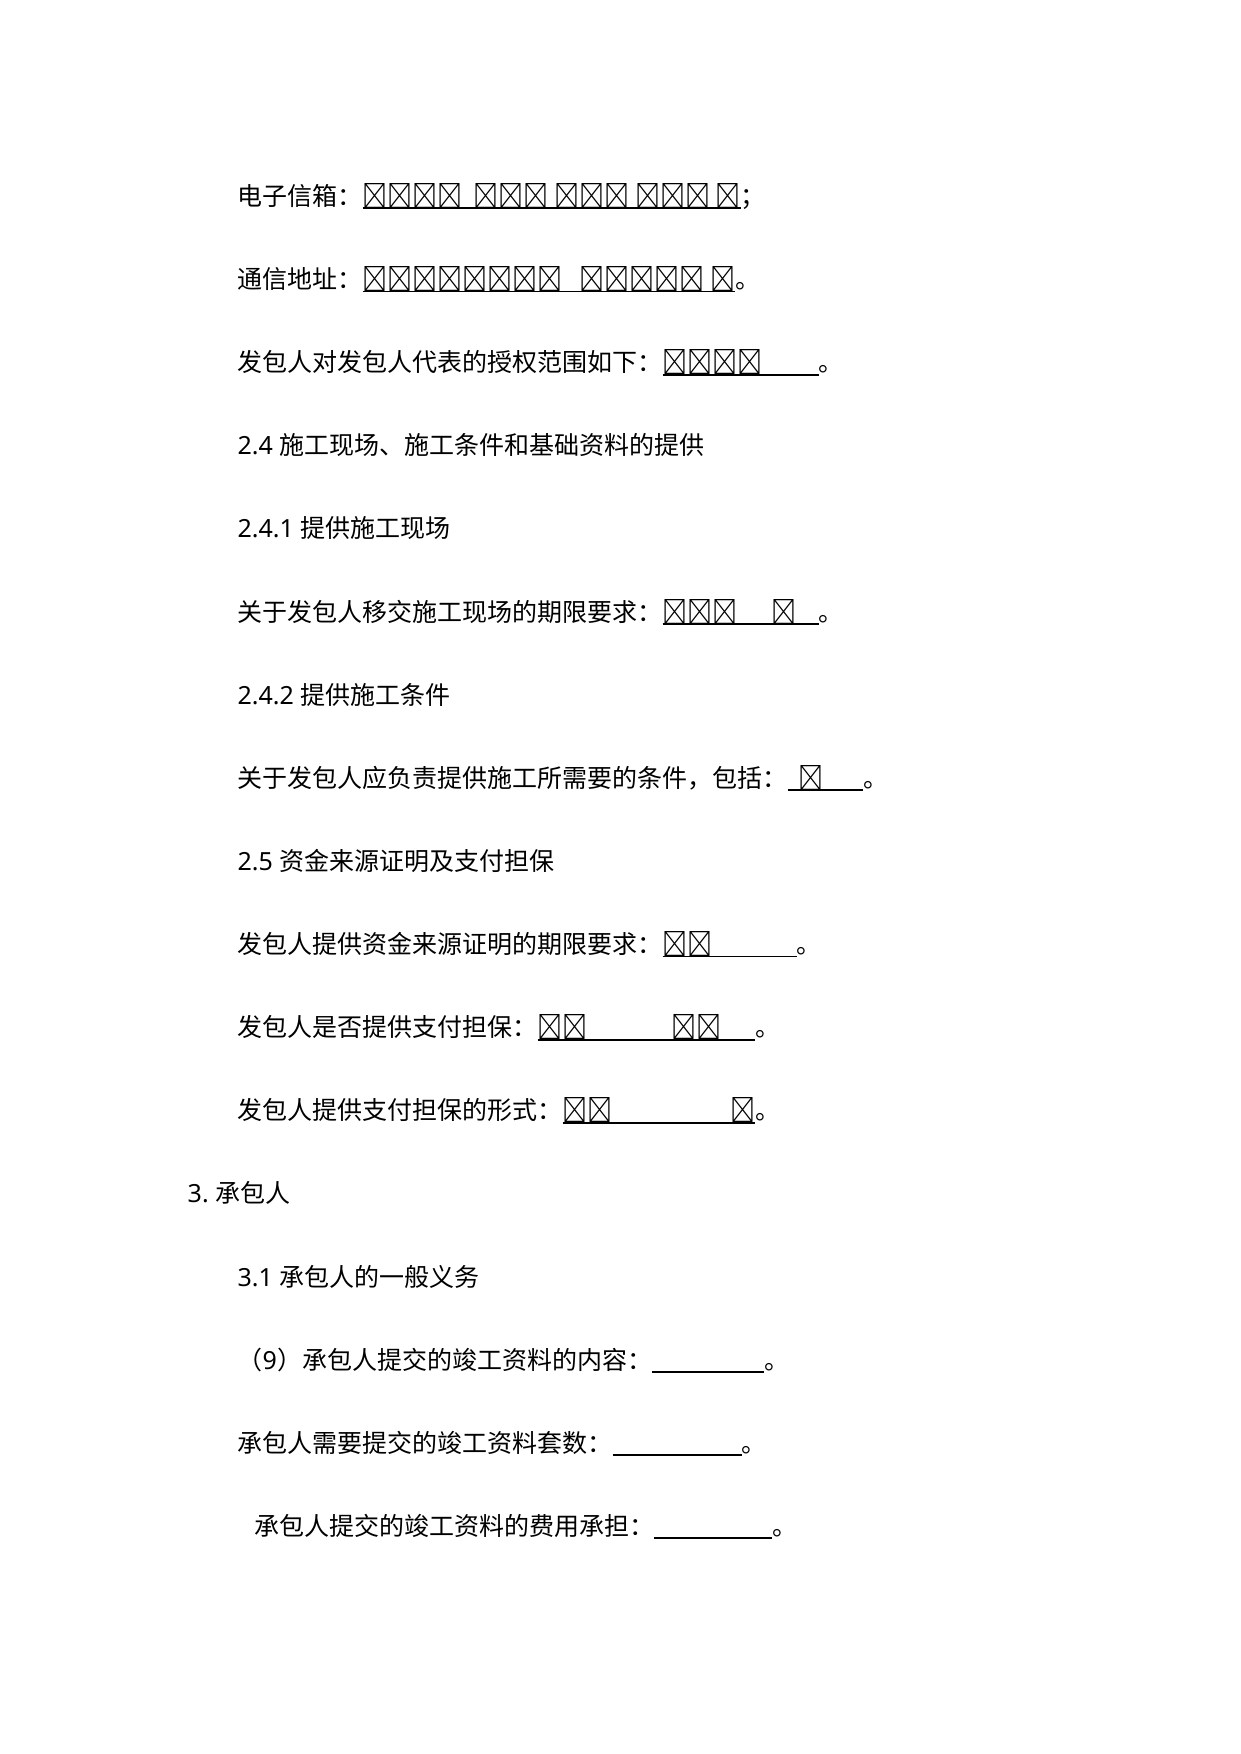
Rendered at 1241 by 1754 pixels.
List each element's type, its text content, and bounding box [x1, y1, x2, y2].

text 3.1 承包人的一般义务 [187, 1243, 1053, 1308]
text 承包人提交的竣工资料的费用承担： 。 [254, 1492, 1053, 1557]
text 发包人是否提供支付担保：  。 [187, 993, 1053, 1058]
text 2.4.2 提供施工条件 [187, 661, 1053, 726]
text 承包人需要提交的竣工资料套数： 。 [187, 1409, 1053, 1474]
text 3. 承包人 [187, 1159, 1053, 1224]
text 关于发包人移交施工现场的期限要求：  。 [187, 578, 1053, 643]
text 电子信箱：    ； [187, 162, 1053, 227]
text 2.4.1 提供施工现场 [187, 494, 1053, 559]
text （9）承包人提交的竣工资料的内容： 。 [187, 1326, 1053, 1391]
text 2.4 施工现场、施工条件和基础资料的提供 [187, 411, 1053, 476]
text 关于发包人应负责提供施工所需要的条件，包括：  。 [187, 744, 1053, 809]
text 发包人提供支付担保的形式： 。 [187, 1076, 1053, 1141]
text 发包人对发包人代表的授权范围如下： 。 [187, 328, 1053, 393]
text 通信地址：  。 [187, 245, 1053, 310]
text 发包人提供资金来源证明的期限要求： 。 [187, 910, 1053, 975]
text 2.5 资金来源证明及支付担保 [187, 827, 1053, 892]
